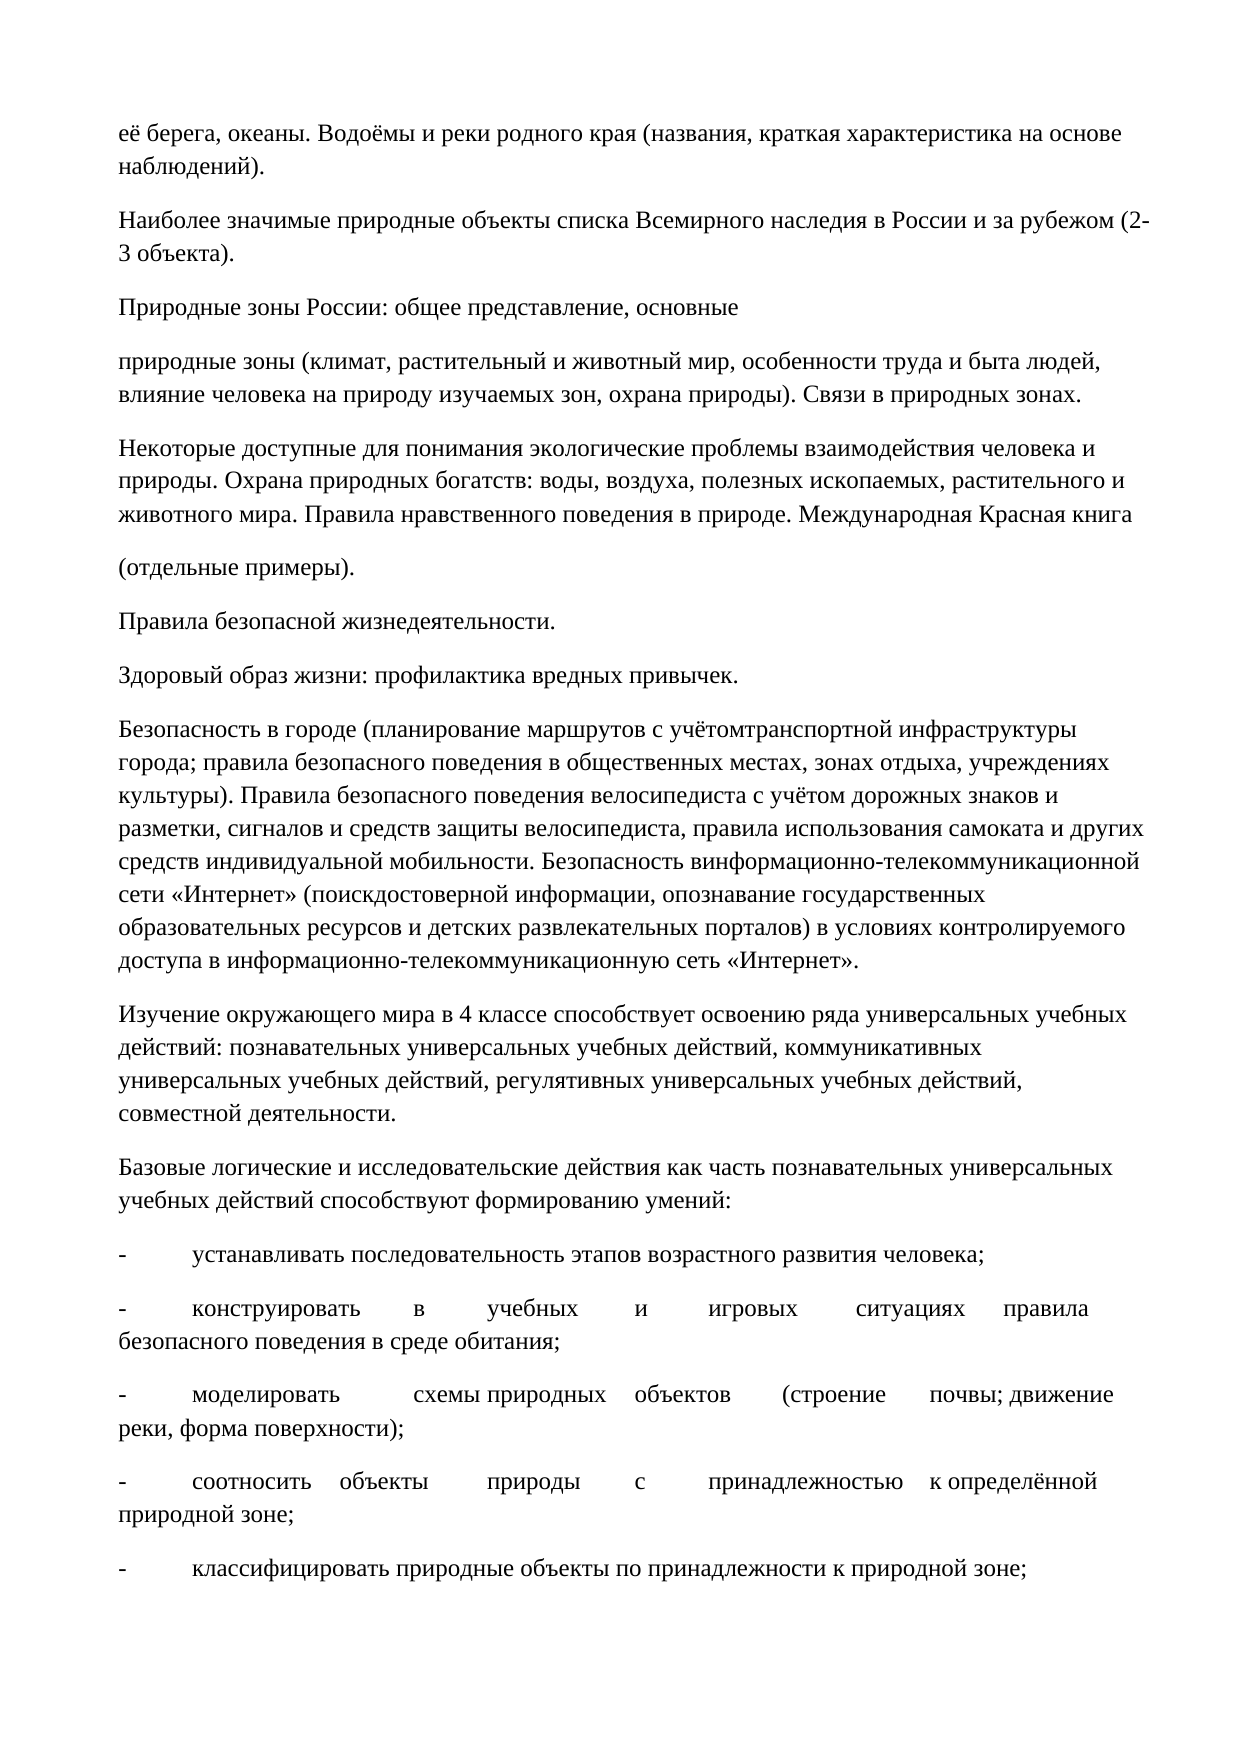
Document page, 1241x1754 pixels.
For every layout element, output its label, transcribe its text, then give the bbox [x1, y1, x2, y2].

text (отдельные примеры). [118, 552, 1152, 581]
text - конструировать в учебных и игровых ситуациях правила безопасного поведения в среде обитания; [118, 1293, 1152, 1354]
text Природные зоны России: общее представление, основные [118, 292, 1152, 321]
text Изучение окружающего мира в 4 классе способствует освоению ряда универсальных учебных действий: познавательных универсальных учебных действий, коммуникативных универсальных учебных действий, регулятивных универсальных учебных действий, совместной деятельности. [118, 999, 1152, 1127]
text природные зоны (климат, растительный и животный мир, особенности труда и быта людей, влияние человека на природу изучаемых зон, охрана природы). Связи в природных зонах. [118, 346, 1152, 407]
text - соотносить объекты природы с принадлежностью к определённой природной зоне; [118, 1466, 1152, 1528]
text Базовые логические и исследовательские действия как часть познавательных универсальных учебных действий способствуют формированию умений: [118, 1152, 1152, 1214]
text Безопасность в городе (планирование маршрутов с учётомтранспортной инфраструктуры города; правила безопасного поведения в общественных местах, зонах отдыха, учреждениях культуры). Правила безопасного поведения велосипедиста с учётом дорожных знаков и разметки, сигналов и средств защиты велосипедиста, правила использования самоката и других средств индивидуальной мобильности. Безопасность винформационно-телекоммуникационной сети «Интернет» (поискдостоверной информации, опознавание государственных образовательных ресурсов и детских развлекательных порталов) в условиях контролируемого доступа в информационно-телекоммуникационную сеть «Интернет». [118, 714, 1152, 974]
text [118, 118, 1152, 180]
text Некоторые доступные для понимания экологические проблемы взаимодействия человека и природы. Охрана природных богатств: воды, воздуха, полезных ископаемых, растительного и животного мира. Правила нравственного поведения в природе. Международная Красная книга [118, 433, 1152, 527]
text - устанавливать последовательность этапов возрастного развития человека; [118, 1239, 1152, 1268]
text Правила безопасной жизнедеятельности. [118, 606, 1152, 635]
text Здоровый образ жизни: профилактика вредных привычек. [118, 660, 1152, 689]
text - моделировать схемы природных объектов (строение почвы; движение реки, форма поверхности); [118, 1379, 1152, 1441]
text - классифицировать природные объекты по принадлежности к природной зоне; [118, 1553, 1152, 1582]
text Наиболее значимые природные объекты списка Всемирного наследия в России и за рубежом (2-3 объекта). [118, 205, 1152, 267]
